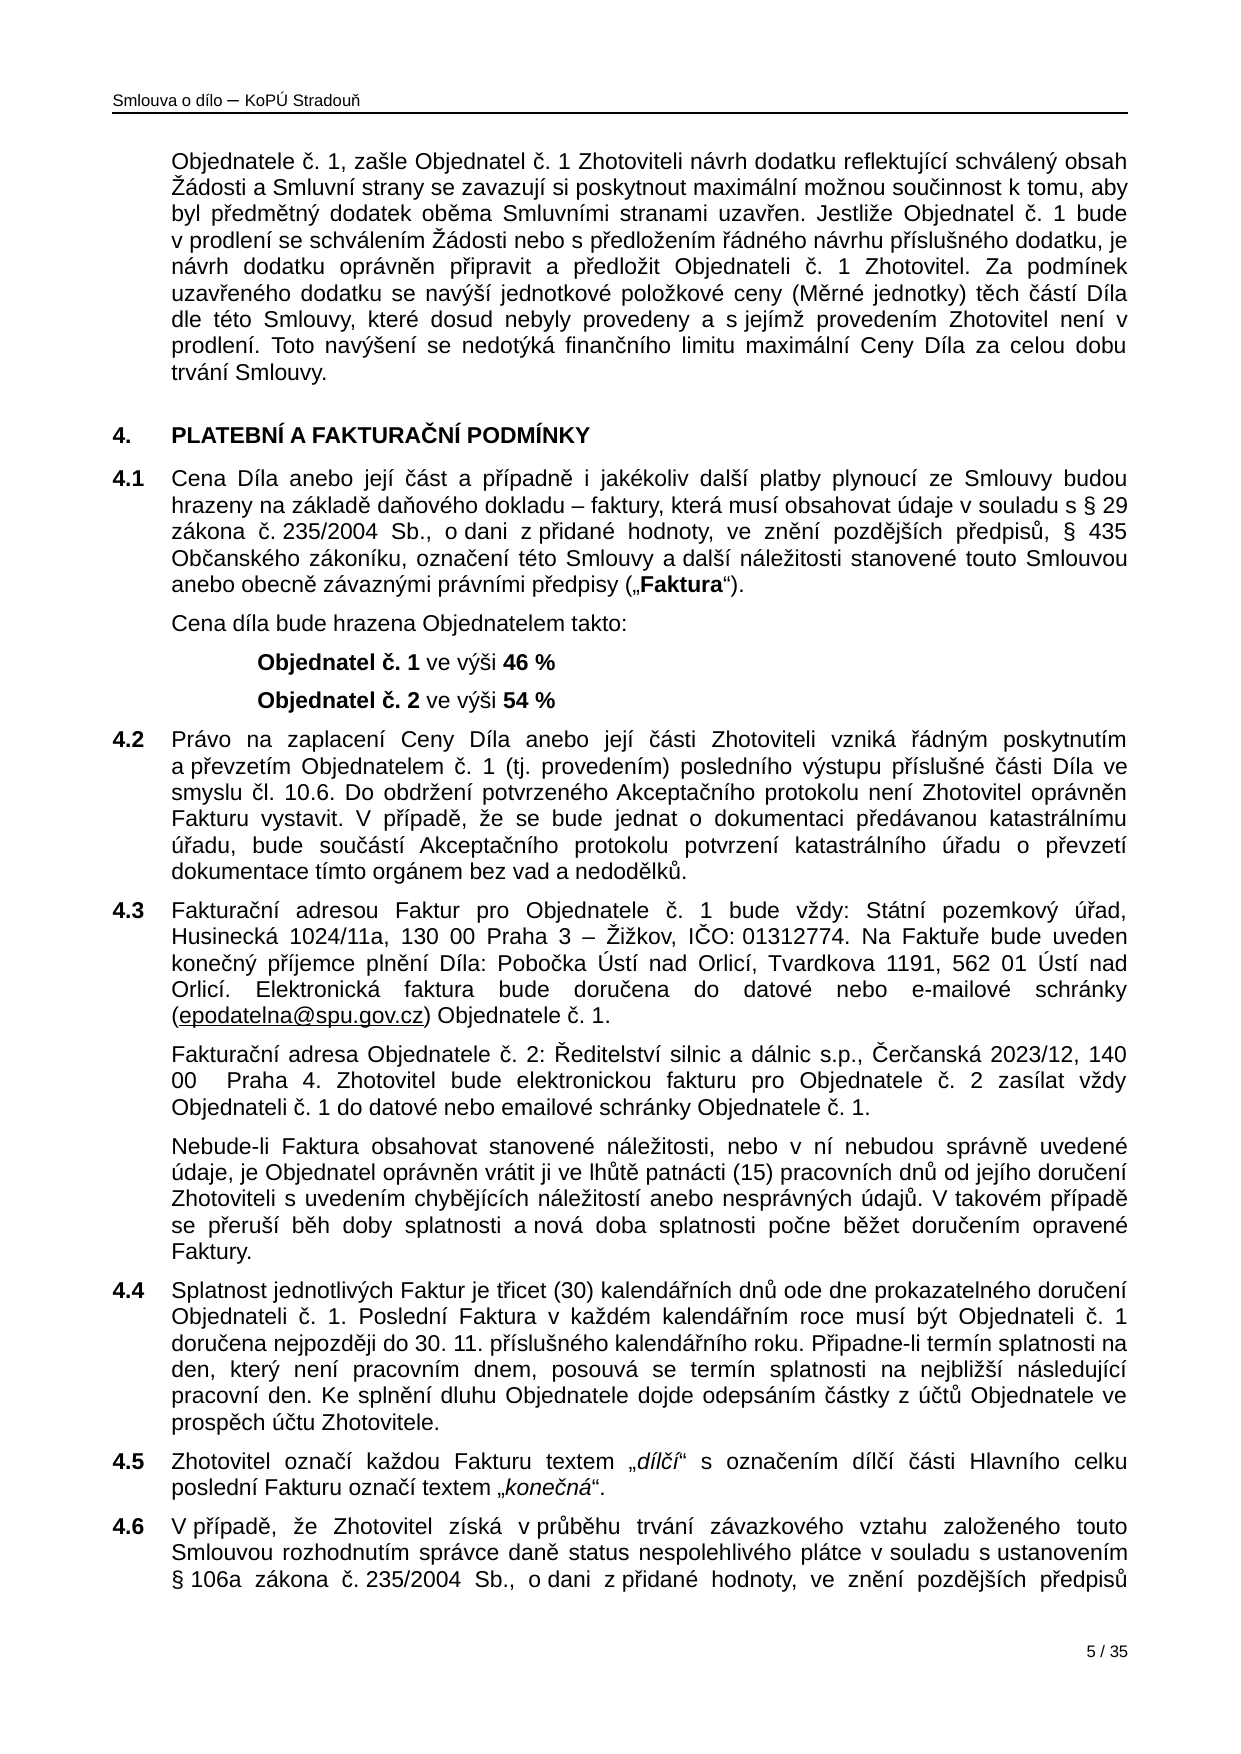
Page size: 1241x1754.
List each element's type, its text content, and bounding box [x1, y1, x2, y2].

list Fakturační adresa Objednatele č. 2: Ředitelství silnic a dálnic s.p., Čerčanská 2023/12, 140 00 Praha 4. Zhotovitel bude elektronickou fakturu pro Objednatele č. 2 zasílat vždy Objednateli č. 1 do datové nebo emailové schránky Objednatele č. 1. [171, 1041, 1128, 1120]
text Fakturační adresou Faktur pro Objednatele č. 1 bude vždy: Státní pozemkový úřad, Husinecká 1024/11a, 130 00 Praha 3 – Žižkov, IČO: 01312774. Na Faktuře bude uveden konečný příjemce plnění Díla: Pobočka Ústí nad Orlicí, Tvardkova 1191, 562 01 Ústí nad Orlicí. Elektronická faktura bude doručena do datové nebo e-mailové schránky (epodatelna@spu.gov.cz) Objednatele č. 1. [112, 897, 1128, 1029]
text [112, 1513, 1128, 1592]
list Nebude-li Faktura obsahovat stanovené náležitosti, nebo v ní nebudou správně uvedené údaje, je Objednatel oprávněn vrátit ji ve lhůtě patnácti (15) pracovních dnů od jejího doručení Zhotoviteli s uvedením chybějících náležitostí anebo nesprávných údajů. V takovém případě se přeruší běh doby splatnosti a nová doba splatnosti počne běžet doručením opravené Faktury. [171, 1133, 1128, 1264]
text Právo na zaplacení Ceny Díla anebo její části Zhotoviteli vzniká řádným poskytnutím a převzetím Objednatelem č. 1 (tj. provedením) posledního výstupu příslušné části Díla ve smyslu čl. 10.6. Do obdržení potvrzeného Akceptačního protokolu není Zhotovitel oprávněn Fakturu vystavit. V případě, že se bude jednat o dokumentaci předávanou katastrálnímu úřadu, bude součástí Akceptačního protokolu potvrzení katastrálního úřadu o převzetí dokumentace tímto orgánem bez vad a nedodělků. [112, 726, 1128, 884]
text Platební a fakturační podmínky [112, 422, 1128, 449]
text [112, 148, 1128, 385]
text Cena Díla anebo její část a případně i jakékoliv další platby plynoucí ze Smlouvy budou hrazeny na základě daňového dokladu – faktury, která musí obsahovat údaje v souladu s § 29 zákona č. 235/2004 Sb., o dani z přidané hodnoty, ve znění pozdějších předpisů, § 435 Občanského zákoníku, označení této Smlouvy a další náležitosti stanovené touto Smlouvou anebo obecně závaznými právními předpisy („Faktura“). [112, 465, 1128, 597]
list Cena díla bude hrazena Objednatelem takto: [171, 610, 1128, 636]
list Objednatel č. 2 ve výši 54 % [171, 687, 1128, 714]
text Splatnost jednotlivých Faktur je třicet (30) kalendářních dnů ode dne prokazatelného doručení Objednateli č. 1. Poslední Faktura v každém kalendářním roce musí být Objednateli č. 1 doručena nejpozději do 30. 11. příslušného kalendářního roku. Připadne-li termín splatnosti na den, který není pracovním dnem, posouvá se termín splatnosti na nejbližší následující pracovní den. Ke splnění dluhu Objednatele dojde odepsáním částky z účtů Objednatele ve prospěch účtu Zhotovitele. [112, 1277, 1128, 1435]
text Zhotovitel označí každou Fakturu textem „dílčí“ s označením dílčí části Hlavního celku poslední Fakturu označí textem „konečná“. [112, 1448, 1128, 1500]
list Objednatel č. 1 ve výši 46 % [171, 648, 1128, 675]
